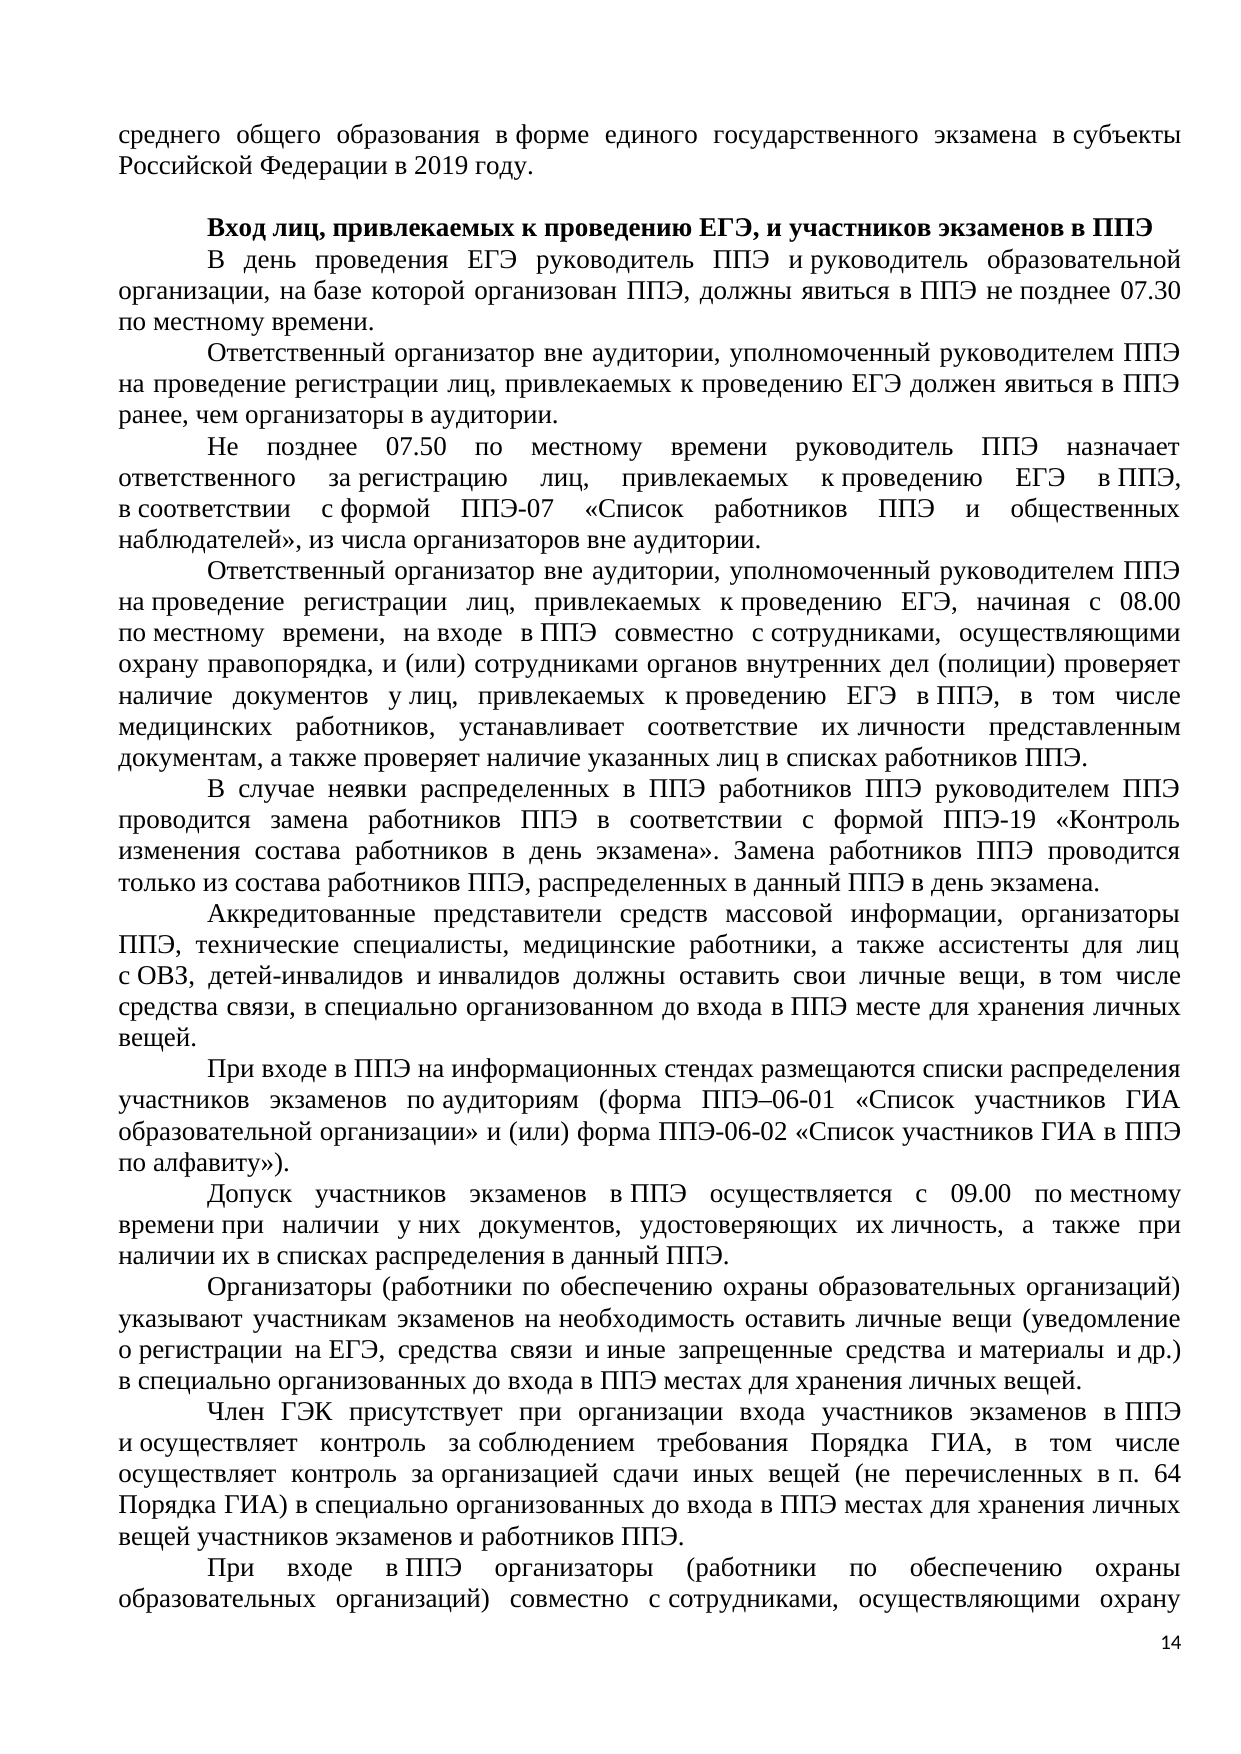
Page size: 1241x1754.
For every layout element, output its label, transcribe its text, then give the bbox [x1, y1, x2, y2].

text Член ГЭК присутствует при организации входа участников экзаменов в ППЭ и осуществляет контроль за соблюдением требования Порядка ГИА, в том числе осуществляет контроль за организацией сдачи иных вещей (не перечисленных в п. 64 Порядка ГИА) в специально организованных до входа в ППЭ местах для хранения личных вещей участников экзаменов и работников ППЭ. [118, 1395, 1181, 1551]
text Ответственный организатор вне аудитории, уполномоченный руководителем ППЭ на проведение регистрации лиц, привлекаемых к проведению ЕГЭ должен явиться в ППЭ ранее, чем организаторы в аудитории. [118, 336, 1181, 429]
text Организаторы (работники по обеспечению охраны образовательных организаций) указывают участникам экзаменов на необходимость оставить личные вещи (уведомление о регистрации на ЕГЭ, средства связи и иные запрещенные средства и материалы и др.) в специально организованных до входа в ППЭ местах для хранения личных вещей. [118, 1271, 1181, 1395]
text Вход лиц, привлекаемых к проведению ЕГЭ, и участников экзаменов в ППЭ [118, 212, 1181, 243]
text В день проведения ЕГЭ руководитель ППЭ и руководитель образовательной организации, на базе которой организован ППЭ, должны явиться в ППЭ не позднее 07.30 по местному времени. [118, 243, 1181, 336]
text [118, 118, 1181, 180]
text При входе в ППЭ на информационных стендах размещаются списки распределения участников экзаменов по аудиториям (форма ППЭ–06-01 «Список участников ГИА образовательной организации» и (или) форма ППЭ-06-02 «Список участников ГИА в ППЭ по алфавиту»). [118, 1052, 1181, 1177]
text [118, 1551, 1181, 1613]
text Допуск участников экзаменов в ППЭ осуществляется с 09.00 по местному времени при наличии у них документов, удостоверяющих их личность, а также при наличии их в списках распределения в данный ППЭ. [118, 1177, 1181, 1271]
text Ответственный организатор вне аудитории, уполномоченный руководителем ППЭ на проведение регистрации лиц, привлекаемых к проведению ЕГЭ, начиная с 08.00 по местному времени, на входе в ППЭ совместно с сотрудниками, осуществляющими охрану правопорядка, и (или) сотрудниками органов внутренних дел (полиции) проверяет наличие документов у лиц, привлекаемых к проведению ЕГЭ в ППЭ, в том числе медицинских работников, устанавливает соответствие их личности представленным документам, а также проверяет наличие указанных лиц в списках работников ППЭ. [118, 554, 1181, 772]
text В случае неявки распределенных в ППЭ работников ППЭ руководителем ППЭ проводится замена работников ППЭ в соответствии с формой ППЭ-19 «Контроль изменения состава работников в день экзамена». Замена работников ППЭ проводится только из состава работников ППЭ, распределенных в данный ППЭ в день экзамена. [118, 772, 1181, 897]
text Аккредитованные представители средств массовой информации, организаторы ППЭ, технические специалисты, медицинские работники, а также ассистенты для лиц с ОВЗ, детей-инвалидов и инвалидов должны оставить свои личные вещи, в том числе средства связи, в специально организованном до входа в ППЭ месте для хранения личных вещей. [118, 897, 1181, 1052]
text Не позднее 07.50 по местному времени руководитель ППЭ назначает ответственного за регистрацию лиц, привлекаемых к проведению ЕГЭ в ППЭ, в соответствии с формой ППЭ-07 «Список работников ППЭ и общественных наблюдателей», из числа организаторов вне аудитории. [118, 429, 1181, 554]
